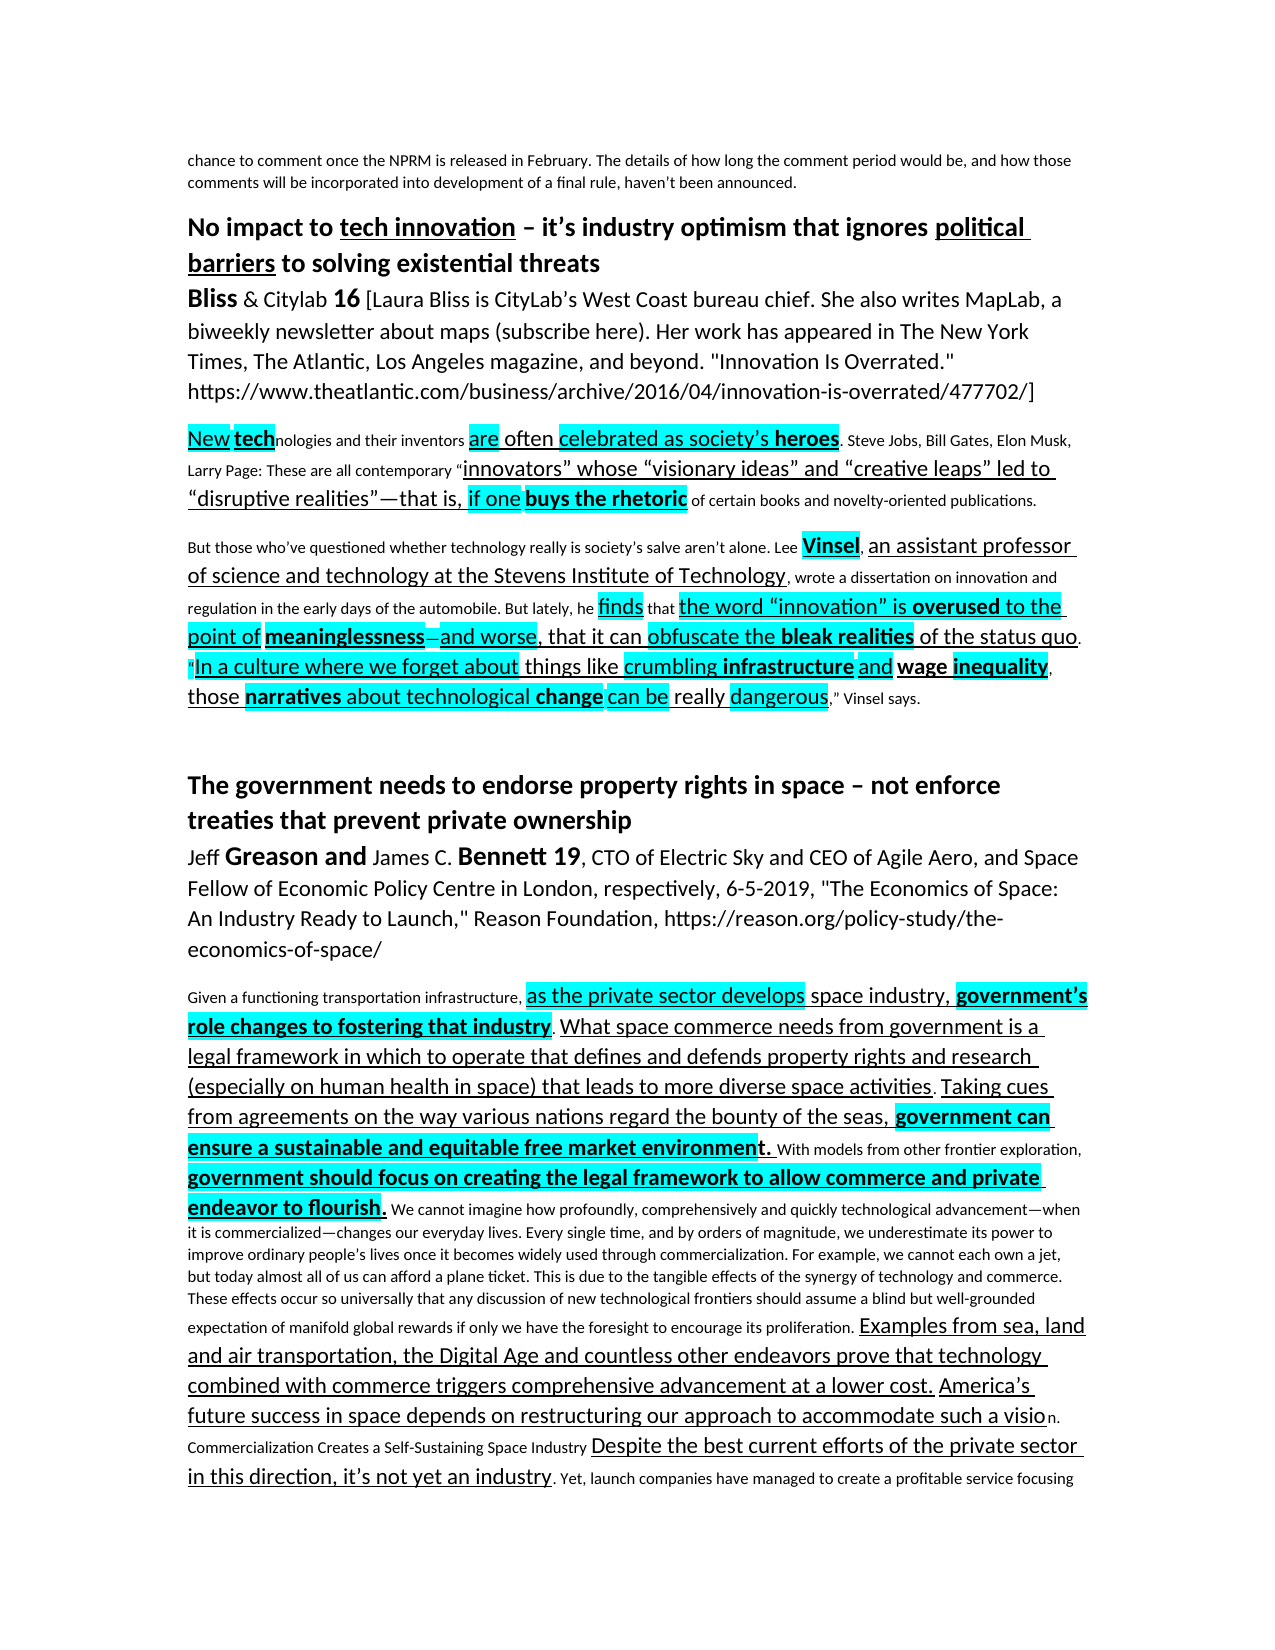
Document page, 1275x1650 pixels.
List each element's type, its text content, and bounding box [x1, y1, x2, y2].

subtitle The government needs to endorse property rights in space – not enforce treaties that prevent private ownership [187, 768, 1087, 837]
subtitle No impact to tech innovation – it’s industry optimism that ignores political barriers to solving existential threats [187, 210, 1087, 279]
text New technologies and their inventors are often celebrated as society’s heroes. Steve Jobs, Bill Gates, Elon Musk, Larry Page: These are all contemporary “innovators” whose “visionary ideas” and “creative leaps” led to “disruptive realities”—that is, if one buys the rhetoric of certain books and novelty-oriented publications. [187, 424, 1087, 513]
text Jeff Greason and James C. Bennett 19, CTO of Electric Sky and CEO of Agile Aero, and Space Fellow of Economic Policy Centre in London, respectively, 6-5-2019, "The Economics of Space: An Industry Ready to Launch," Reason Foundation, https://reason.org/policy-study/the-economics-of-space/ [187, 839, 1087, 963]
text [187, 982, 1087, 1490]
text Bliss & Citylab 16 [Laura Bliss is CityLab’s West Coast bureau chief. She also writes MapLab, a biweekly newsletter about maps (subscribe here). Her work has appeared in The New York Times, The Atlantic, Los Angeles magazine, and beyond. "Innovation Is Overrated." https://www.theatlantic.com/business/archive/2016/04/innovation-is-overrated/477702/] [187, 282, 1087, 405]
text But those who’ve questioned whether technology really is society’s salve aren’t alone. Lee Vinsel, an assistant professor of science and technology at the Stevens Institute of Technology, wrote a dissertation on innovation and regulation in the early days of the automobile. But lately, he finds that the word “innovation” is overused to the point of meaninglessness—and worse, that it can obfuscate the bleak realities of the status quo. “In a culture where we forget about things like crumbling infrastructure and wage inequality, those narratives about technological change can be really dangerous,” Vinsel says. [187, 531, 1087, 711]
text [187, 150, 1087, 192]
